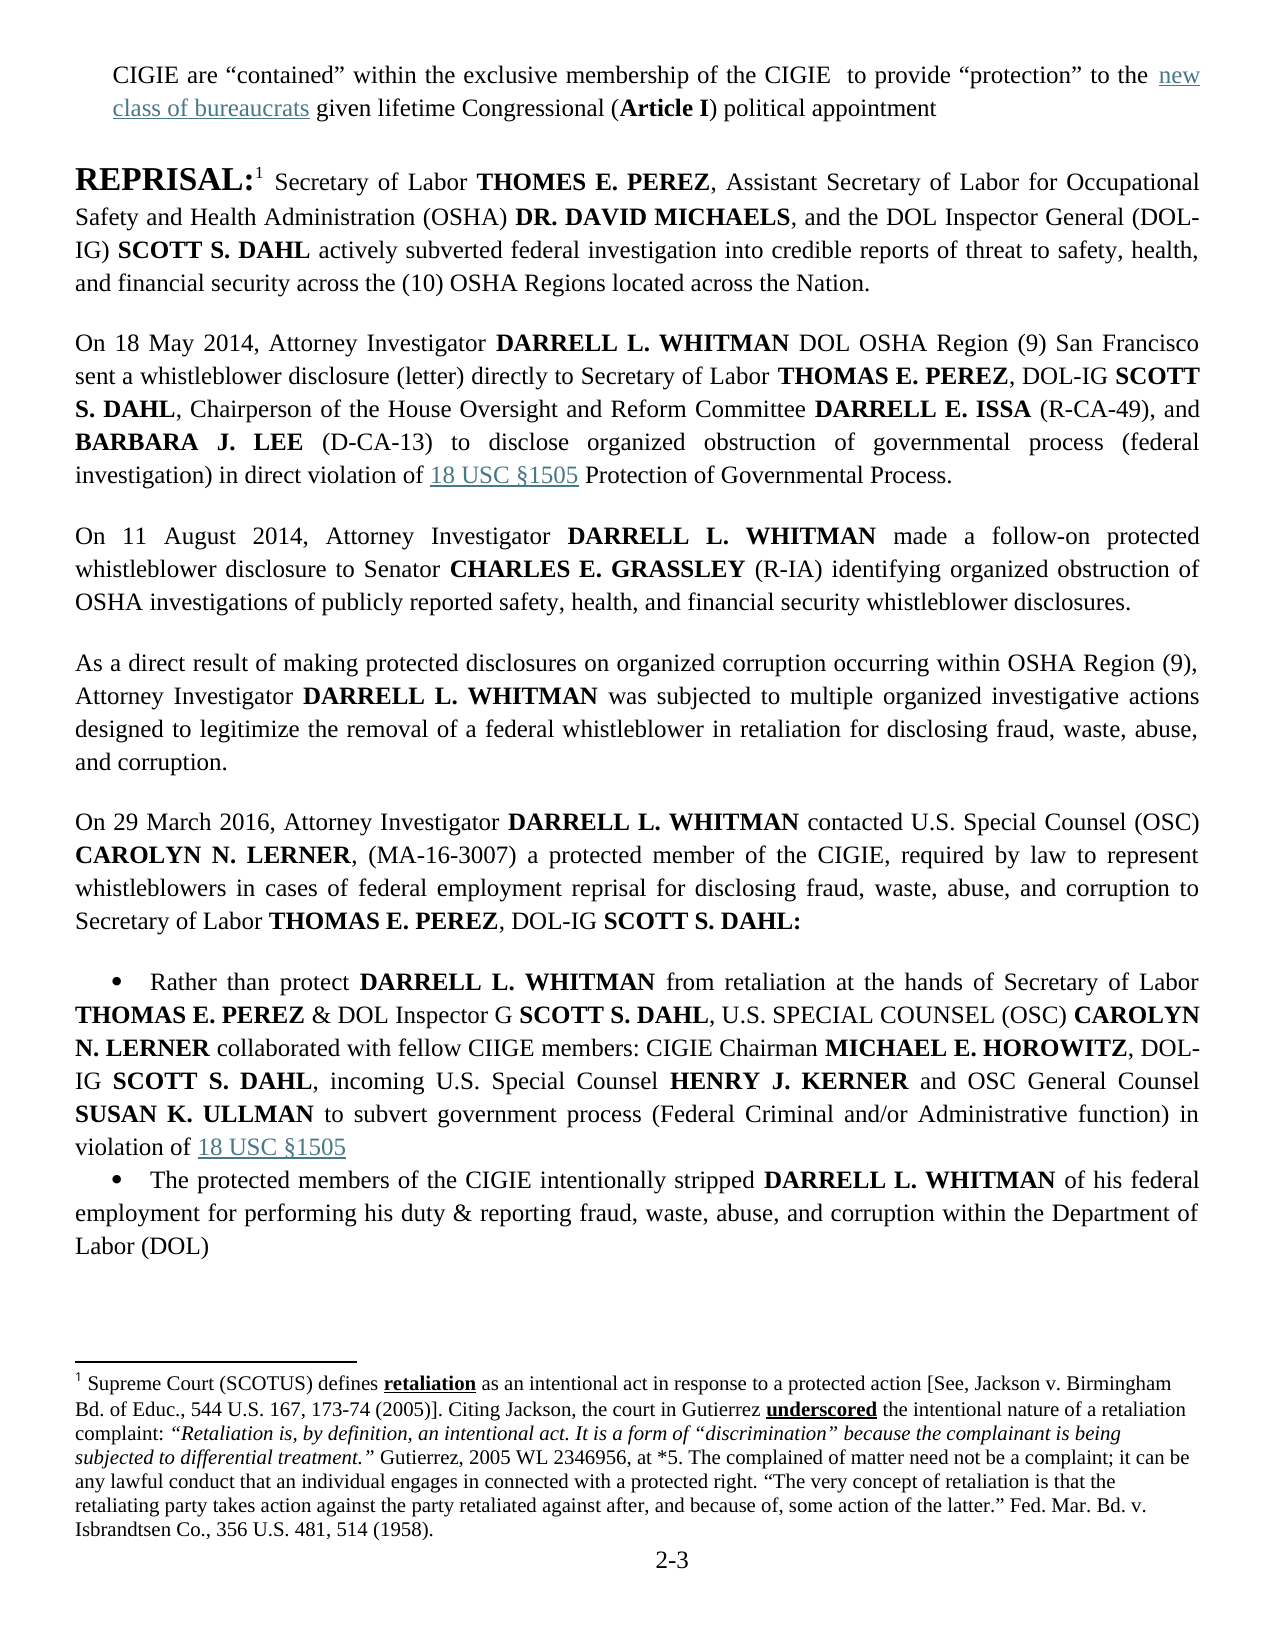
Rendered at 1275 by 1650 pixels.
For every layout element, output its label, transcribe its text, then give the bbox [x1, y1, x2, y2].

text REPRISAL: Secretary of Labor THOMES E. PEREZ, Assistant Secretary of Labor for Occupational Safety and Health Administration (OSHA) DR. DAVID MICHAELS, and the DOL Inspector General (DOL-IG) SCOTT S. DAHL actively subverted federal investigation into credible reports of threat to safety, health, and financial security across the (10) OSHA Regions located across the Nation. [75, 159, 1200, 296]
text As a direct result of making protected disclosures on organized corruption occurring within OSHA Region (9), Attorney Investigator DARRELL L. WHITMAN was subjected to multiple organized investigative actions designed to legitimize the removal of a federal whistleblower in retaliation for disclosing fraud, waste, abuse, and corruption. [75, 648, 1200, 776]
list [75, 60, 1200, 122]
list The protected members of the CIGIE intentionally stripped DARRELL L. WHITMAN of his federal employment for performing his duty & reporting fraud, waste, abuse, and corruption within the Department of Labor (DOL) [75, 1165, 1200, 1260]
list Rather than protect DARRELL L. WHITMAN from retaliation at the hands of Secretary of Labor THOMAS E. PEREZ & DOL Inspector G SCOTT S. DAHL, U.S. SPECIAL COUNSEL (OSC) CAROLYN N. LERNER collaborated with fellow CIIGE members: CIGIE Chairman MICHAEL E. HOROWITZ, DOL-IG SCOTT S. DAHL, incoming U.S. Special Counsel HENRY J. KERNER and OSC General Counsel SUSAN K. ULLMAN to subvert government process (Federal Criminal and/or Administrative function) in violation of 18 USC §1505 [75, 967, 1200, 1161]
text On 29 March 2016, Attorney Investigator DARRELL L. WHITMAN contacted U.S. Special Counsel (OSC) CAROLYN N. LERNER, (MA-16-3007) a protected member of the CIGIE, required by law to represent whistleblowers in cases of federal employment reprisal for disclosing fraud, waste, abuse, and corruption to Secretary of Labor THOMAS E. PEREZ, DOL-IG SCOTT S. DAHL: [75, 807, 1200, 935]
text On 18 May 2014, Attorney Investigator DARRELL L. WHITMAN DOL OSHA Region (9) San Francisco sent a whistleblower disclosure (letter) directly to Secretary of Labor THOMAS E. PEREZ, DOL-IG SCOTT S. DAHL, Chairperson of the House Oversight and Reform Committee DARRELL E. ISSA (R-CA-49), and BARBARA J. LEE (D-CA-13) to disclose organized obstruction of governmental process (federal investigation) in direct violation of 18 USC §1505 Protection of Governmental Process. [75, 328, 1200, 489]
text On 11 August 2014, Attorney Investigator DARRELL L. WHITMAN made a follow-on protected whistleblower disclosure to Senator CHARLES E. GRASSLEY (R-IA) identifying organized obstruction of OSHA investigations of publicly reported safety, health, and financial security whistleblower disclosures. [75, 521, 1200, 616]
